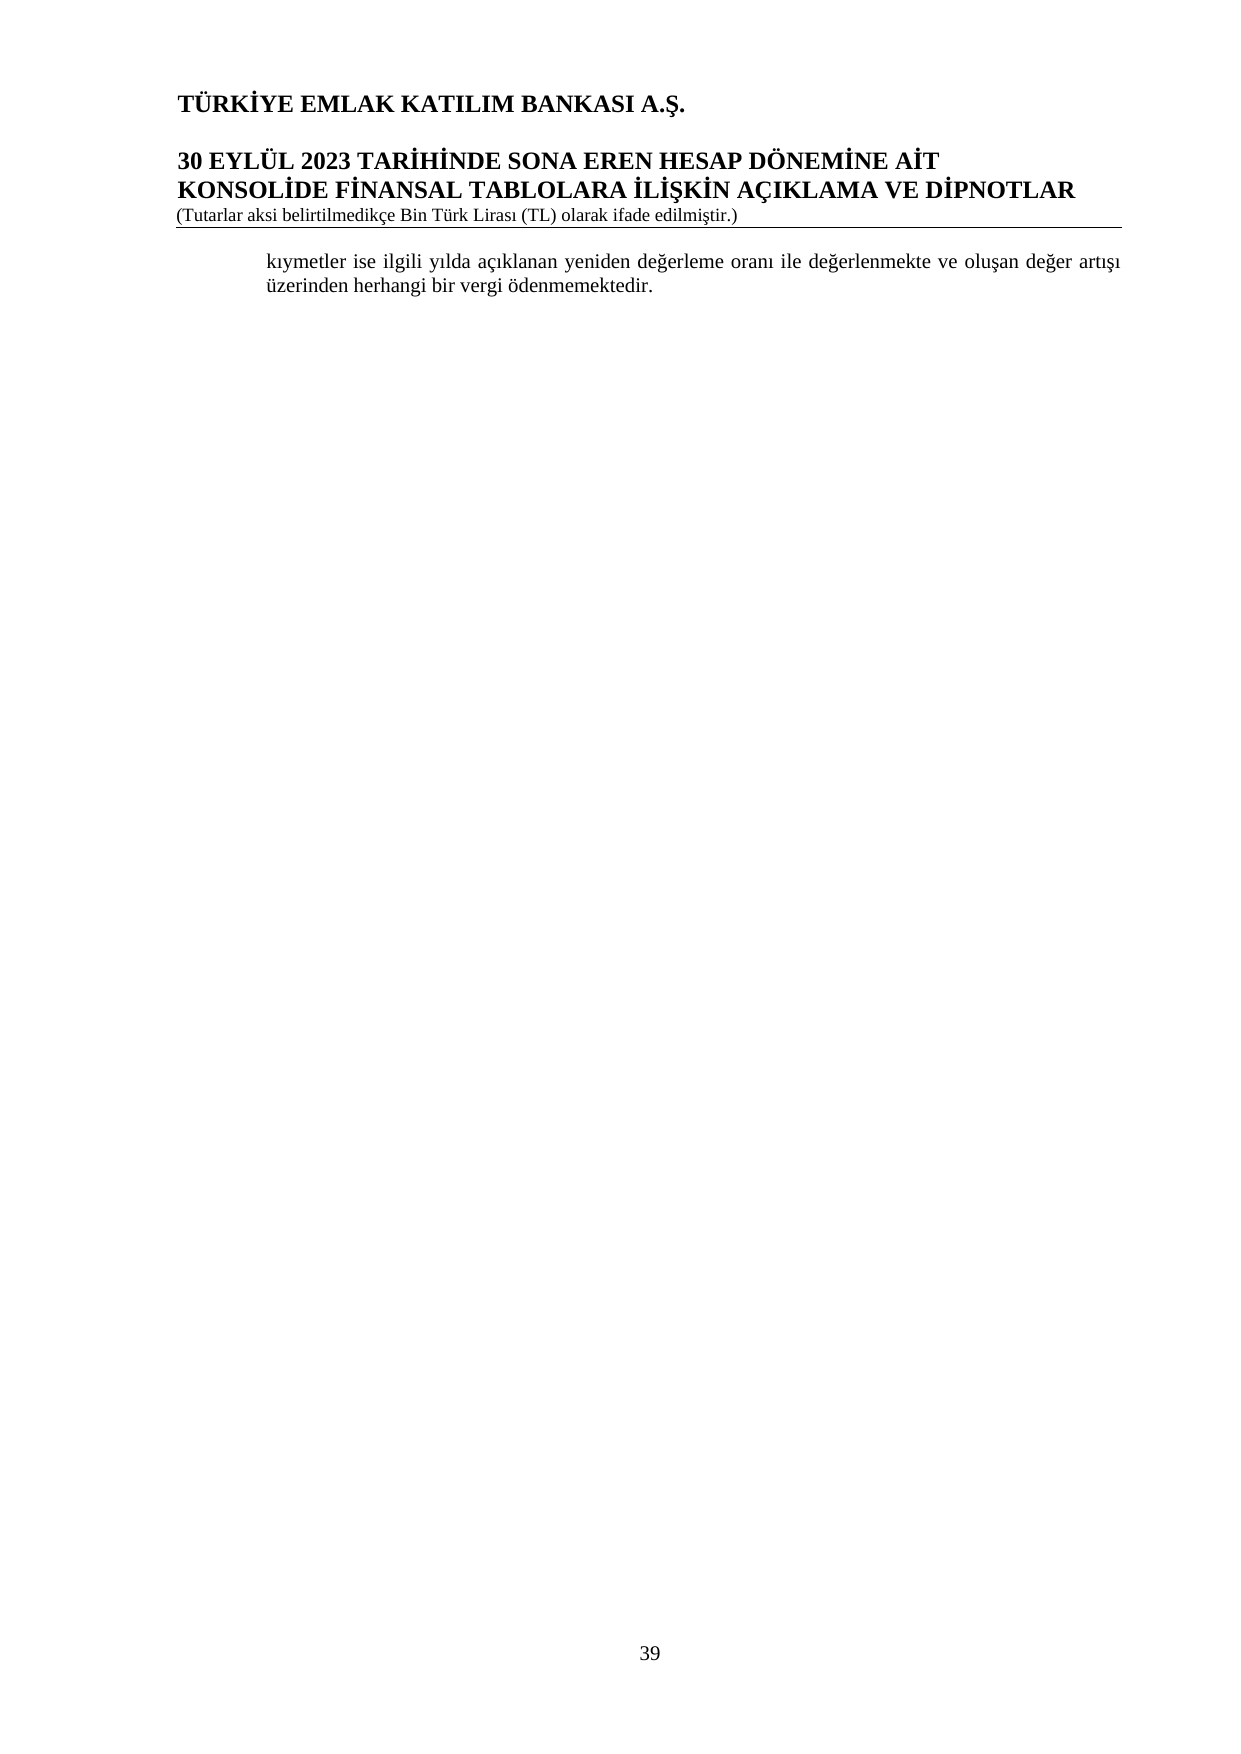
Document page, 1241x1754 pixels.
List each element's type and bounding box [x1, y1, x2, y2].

text [266, 250, 1122, 297]
